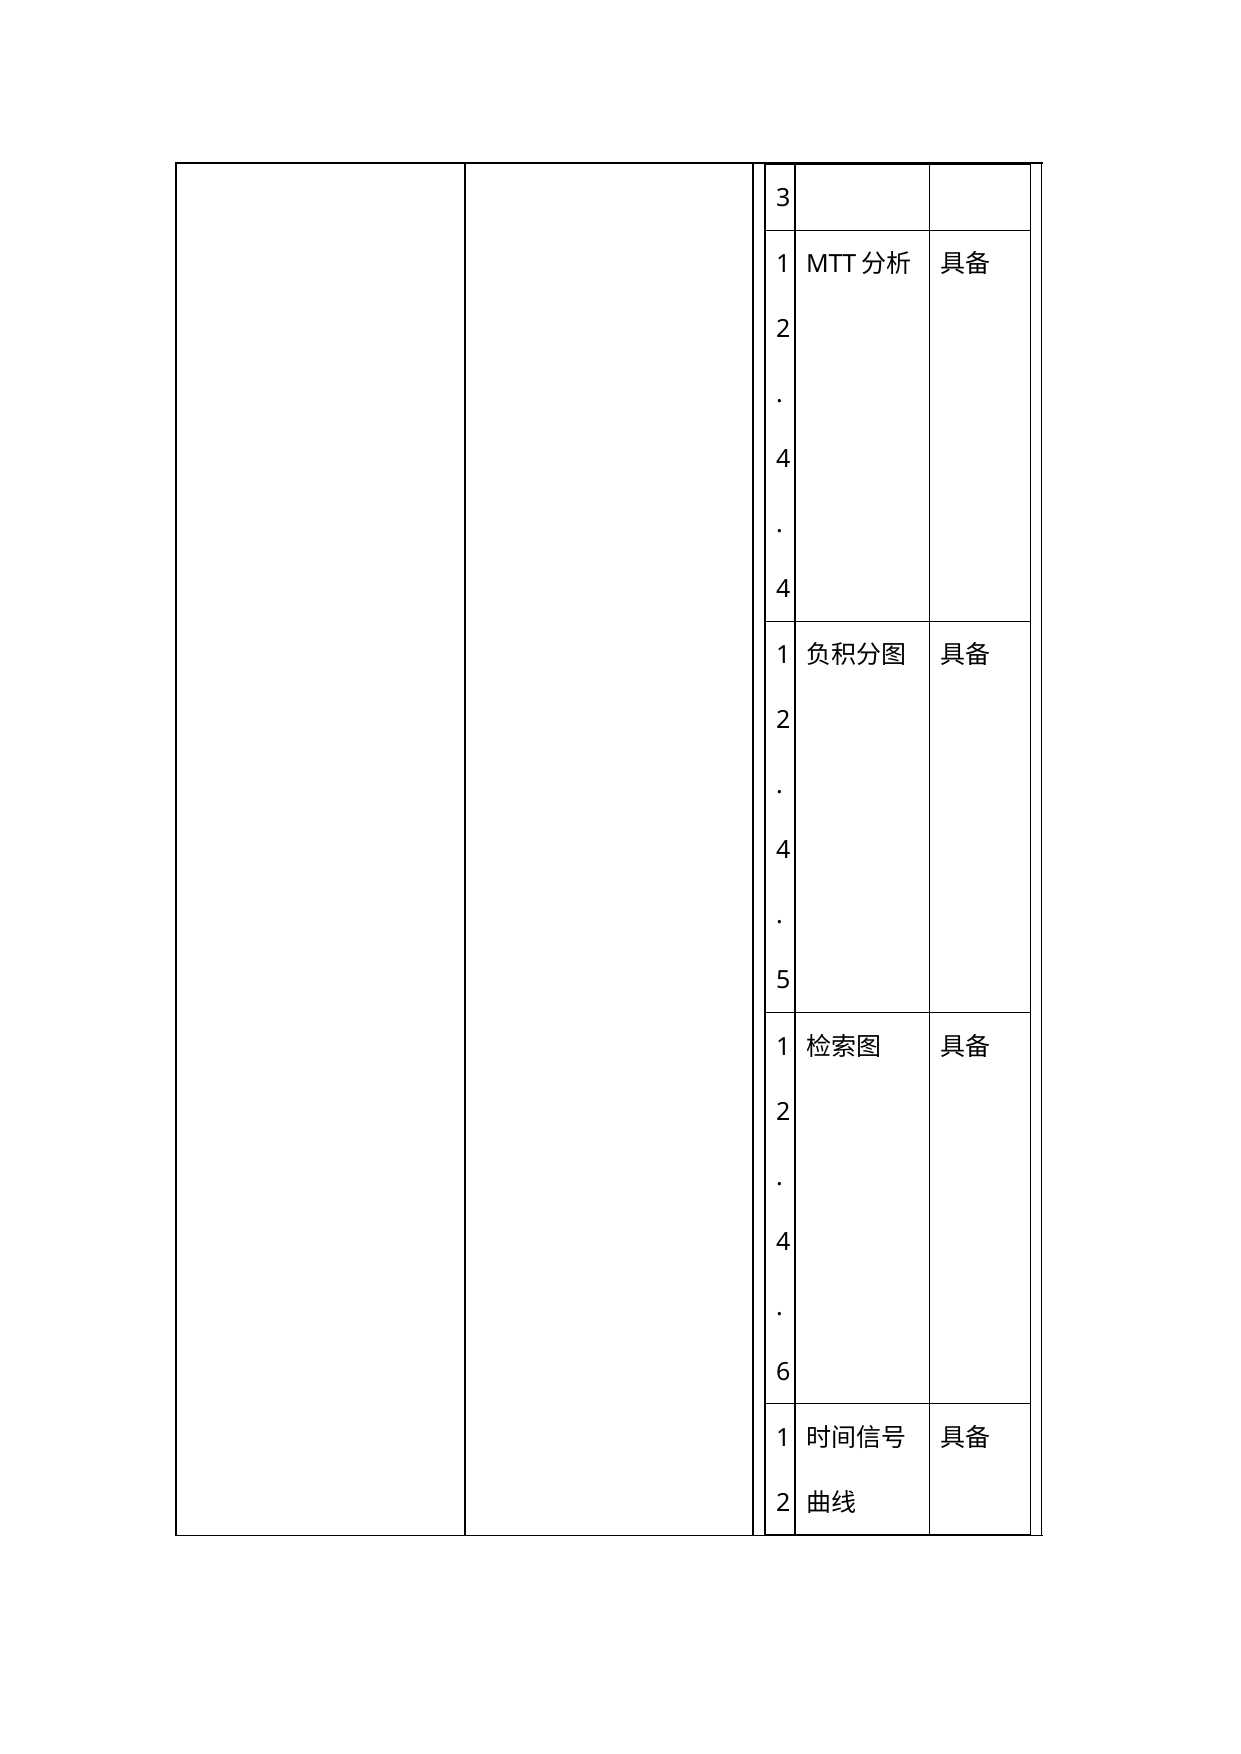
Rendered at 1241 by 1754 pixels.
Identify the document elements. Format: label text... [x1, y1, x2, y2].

table_cell [930, 622, 1030, 1012]
table_cell [766, 622, 794, 1012]
table_cell [796, 231, 929, 621]
table_cell [766, 165, 794, 230]
table_cell 1 [466, 164, 752, 1535]
table_cell [766, 1013, 794, 1403]
table_cell [766, 1404, 794, 1534]
table_cell [930, 231, 1030, 621]
table_cell [796, 1404, 929, 1534]
table_cell [930, 1404, 1030, 1534]
table_cell [1031, 164, 1041, 1535]
table_cell [766, 231, 794, 621]
table_cell [177, 164, 464, 1535]
table_cell [930, 165, 1030, 230]
table_cell [796, 165, 929, 230]
table_cell [754, 164, 764, 1535]
table_cell [796, 1013, 929, 1403]
table_cell [930, 1013, 1030, 1403]
table_cell [796, 622, 929, 1012]
